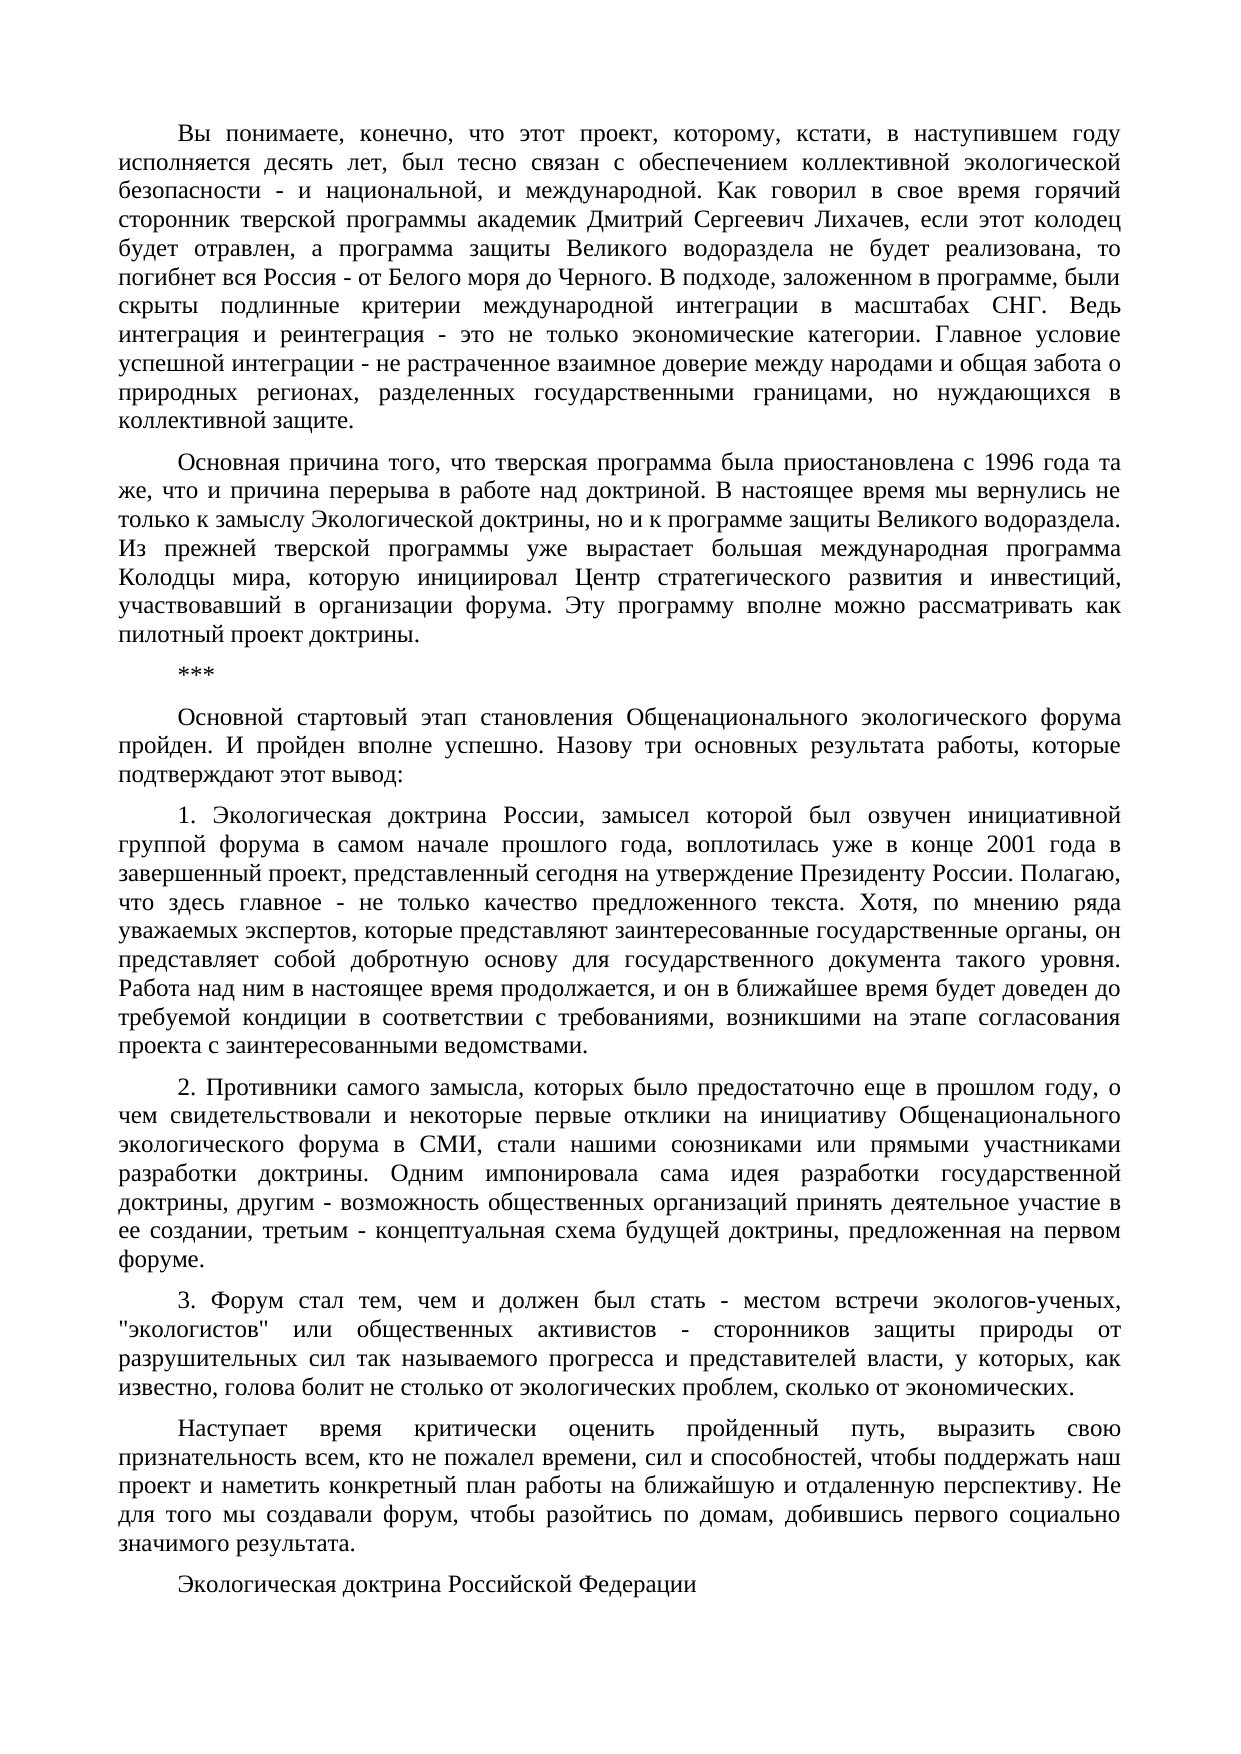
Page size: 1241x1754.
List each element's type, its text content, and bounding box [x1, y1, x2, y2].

text Вы понимаете, конечно, что этот проект, которому, кстати, в наступившем году исполняется десять лет, был тесно связан с обеспечением коллективной экологической безопасности - и национальной, и международной. Как говорил в свое время горячий сторонник тверской программы академик Дмитрий Сергеевич Лихачев, если этот колодец будет отравлен, а программа защиты Великого водораздела не будет реализована, то погибнет вся Россия - от Белого моря до Черного. В подходе, заложенном в программе, были скрыты подлинные критерии международной интеграции в масштабах СНГ. Ведь интеграция и реинтеграция - это не только экономические категории. Главное условие успешной интеграции - не растраченное взаимное доверие между народами и общая забота о природных регионах, разделенных государственными границами, но нуждающихся в коллективной защите. [118, 118, 1122, 434]
text *** [118, 661, 1122, 689]
text Наступает время критически оценить пройденный путь, выразить свою признательность всем, кто не пожалел времени, сил и способностей, чтобы поддержать наш проект и наметить конкретный план работы на ближайшую и отдаленную перспективу. Не для того мы создавали форум, чтобы разойтись по домам, добившись первого социально значимого результата. [118, 1413, 1122, 1557]
text Основной стартовый этап становления Общенационального экологического форума пройден. И пройден вполне успешно. Назову три основных результата работы, которые подтверждают этот вывод: [118, 702, 1122, 788]
text Основная причина того, что тверская программа была приостановлена с 1996 года та же, что и причина перерыва в работе над доктриной. В настоящее время мы вернулись не только к замыслу Экологической доктрины, но и к программе защиты Великого водораздела. Из прежней тверской программы уже вырастает большая международная программа Колодцы мира, которую инициировал Центр стратегического развития и инвестиций, участвовавший в организации форума. Эту программу вполне можно рассматривать как пилотный проект доктрины. [118, 447, 1122, 648]
text 1. Экологическая доктрина России, замысел которой был озвучен инициативной группой форума в самом начале прошлого года, воплотилась уже в конце 2001 года в завершенный проект, представленный сегодня на утверждение Президенту России. Полагаю, что здесь главное - не только качество предложенного текста. Хотя, по мнению ряда уважаемых экспертов, которые представляют заинтересованные государственные органы, он представляет собой добротную основу для государственного документа такого уровня. Работа над ним в настоящее время продолжается, и он в ближайшее время будет доведен до требуемой кондиции в соответствии с требованиями, возникшими на этапе согласования проекта с заинтересованными ведомствами. [118, 801, 1122, 1059]
text 3. Форум стал тем, чем и должен был стать - местом встречи экологов-ученых, "экологистов" или общественных активистов - сторонников защиты природы от разрушительных сил так называемого прогресса и представителей власти, у которых, как известно, голова болит не столько от экологических проблем, сколько от экономических. [118, 1286, 1122, 1401]
text 2. Противники самого замысла, которых было предостаточно еще в прошлом году, о чем свидетельствовали и некоторые первые отклики на инициативу Общенационального экологического форума в СМИ, стали нашими союзниками или прямыми участниками разработки доктрины. Одним импонировала сама идея разработки государственной доктрины, другим - возможность общественных организаций принять деятельное участие в ее создании, третьим - концептуальная схема будущей доктрины, предложенная на первом форуме. [118, 1072, 1122, 1273]
text Экологическая доктрина Российской Федерации [118, 1569, 1122, 1598]
